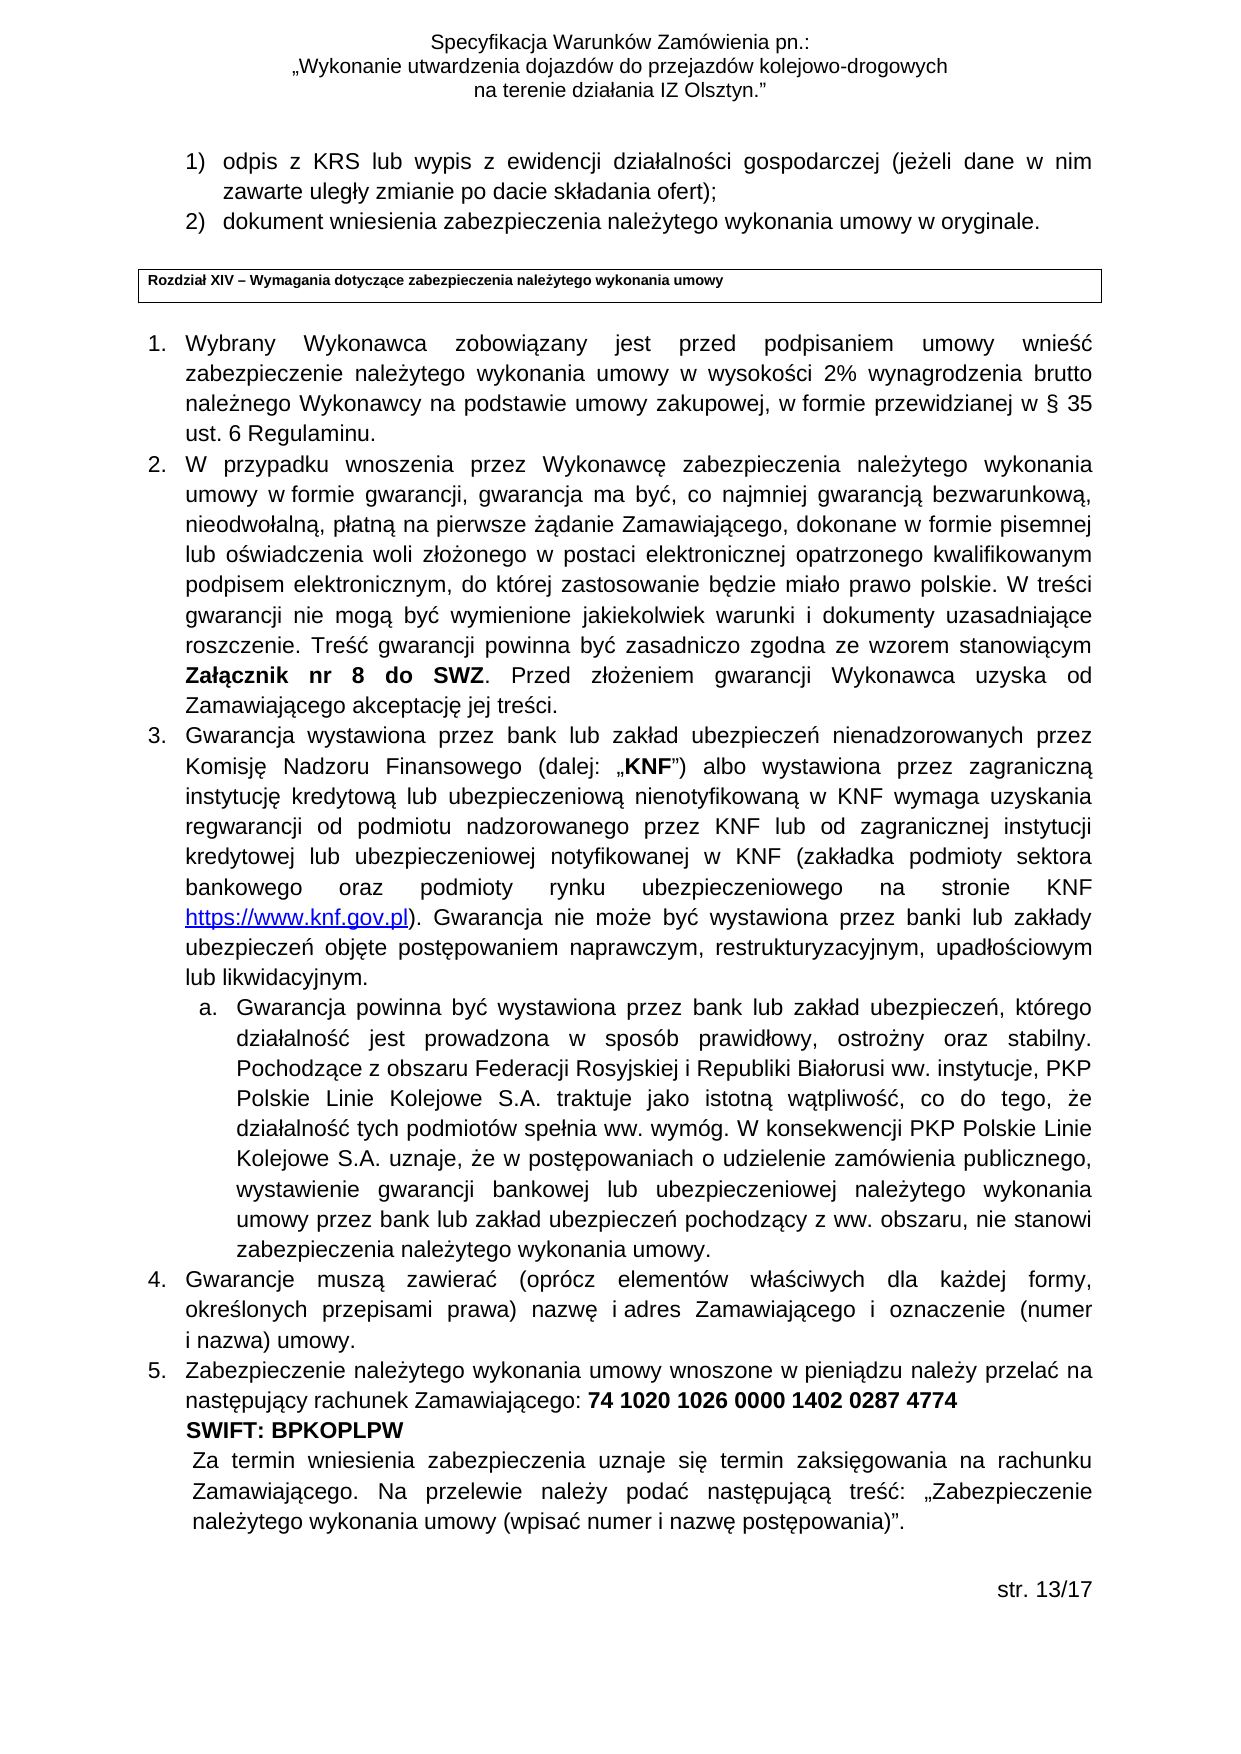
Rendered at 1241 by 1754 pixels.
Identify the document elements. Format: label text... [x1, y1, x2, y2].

list dokument wniesienia zabezpieczenia należytego wykonania umowy w oryginale. [185, 208, 1093, 234]
text SWIFT: BPKOPLPW [148, 1417, 1093, 1444]
list odpis z KRS lub wypis z ewidencji działalności gospodarczej (jeżeli dane w nim zawarte uległy zmianie po dacie składania ofert); [185, 148, 1093, 204]
list Wybrany Wykonawca zobowiązany jest przed podpisaniem umowy wnieść zabezpieczenie należytego wykonania umowy w wysokości 2% wynagrodzenia brutto należnego Wykonawcy na podstawie umowy zakupowej, w formie przewidzianej w § 35 ust. 6 Regulaminu. [148, 330, 1093, 447]
list Gwarancje muszą zawierać (oprócz elementów właściwych dla każdej formy, określonych przepisami prawa) nazwę i adres Zamawiającego i oznaczenie (numer i nazwa) umowy. [148, 1266, 1093, 1353]
text Za termin wniesienia zabezpieczenia uznaje się termin zaksięgowania na rachunku Zamawiającego. Na przelewie należy podać następującą treść: „Zabezpieczenie należytego wykonania umowy (wpisać numer i nazwę postępowania)”. [192, 1447, 1093, 1534]
list Zabezpieczenie należytego wykonania umowy wnoszone w pieniądzu należy przelać na następujący rachunek Zamawiającego: 74 1020 1026 0000 1402 0287 4774 [148, 1357, 1093, 1413]
list W przypadku wnoszenia przez Wykonawcę zabezpieczenia należytego wykonania umowy w formie gwarancji, gwarancja ma być, co najmniej gwarancją bezwarunkową, nieodwołalną, płatną na pierwsze żądanie Zamawiającego, dokonane w formie pisemnej lub oświadczenia woli złożonego w postaci elektronicznej opatrzonego kwalifikowanym podpisem elektronicznym, do której zastosowanie będzie miało prawo polskie. W treści gwarancji nie mogą być wymienione jakiekolwiek warunki i dokumenty uzasadniające roszczenie. Treść gwarancji powinna być zasadniczo zgodna ze wzorem stanowiącym Załącznik nr 8 do SWZ. Przed złożeniem gwarancji Wykonawca uzyska od Zamawiającego akceptację jej treści. [148, 451, 1093, 719]
list Gwarancja wystawiona przez bank lub zakład ubezpieczeń nienadzorowanych przez Komisję Nadzoru Finansowego (dalej: „KNF”) albo wystawiona przez zagraniczną instytucję kredytową lub ubezpieczeniową nienotyfikowaną w KNF wymaga uzyskania regwarancji od podmiotu nadzorowanego przez KNF lub od zagranicznej instytucji kredytowej lub ubezpieczeniowej notyfikowanej w KNF (zakładka podmioty sektora bankowego oraz podmioty rynku ubezpieczeniowego na stronie KNF https://www.knf.gov.pl). Gwarancja nie może być wystawiona przez banki lub zakłady ubezpieczeń objęte postępowaniem naprawczym, restrukturyzacyjnym, upadłościowym lub likwidacyjnym. [148, 722, 1093, 991]
subtitle Rozdział XIV – Wymagania dotyczące zabezpieczenia należytego wykonania umowy [139, 270, 1101, 302]
list Gwarancja powinna być wystawiona przez bank lub zakład ubezpieczeń, którego działalność jest prowadzona w sposób prawidłowy, ostrożny oraz stabilny. Pochodzące z obszaru Federacji Rosyjskiej i Republiki Białorusi ww. instytucje, PKP Polskie Linie Kolejowe S.A. traktuje jako istotną wątpliwość, co do tego, że działalność tych podmiotów spełnia ww. wymóg. W konsekwencji PKP Polskie Linie Kolejowe S.A. uznaje, że w postępowaniach o udzielenie zamówienia publicznego, wystawienie gwarancji bankowej lub ubezpieczeniowej należytego wykonania umowy przez bank lub zakład ubezpieczeń pochodzący z ww. obszaru, nie stanowi zabezpieczenia należytego wykonania umowy. [199, 994, 1093, 1262]
